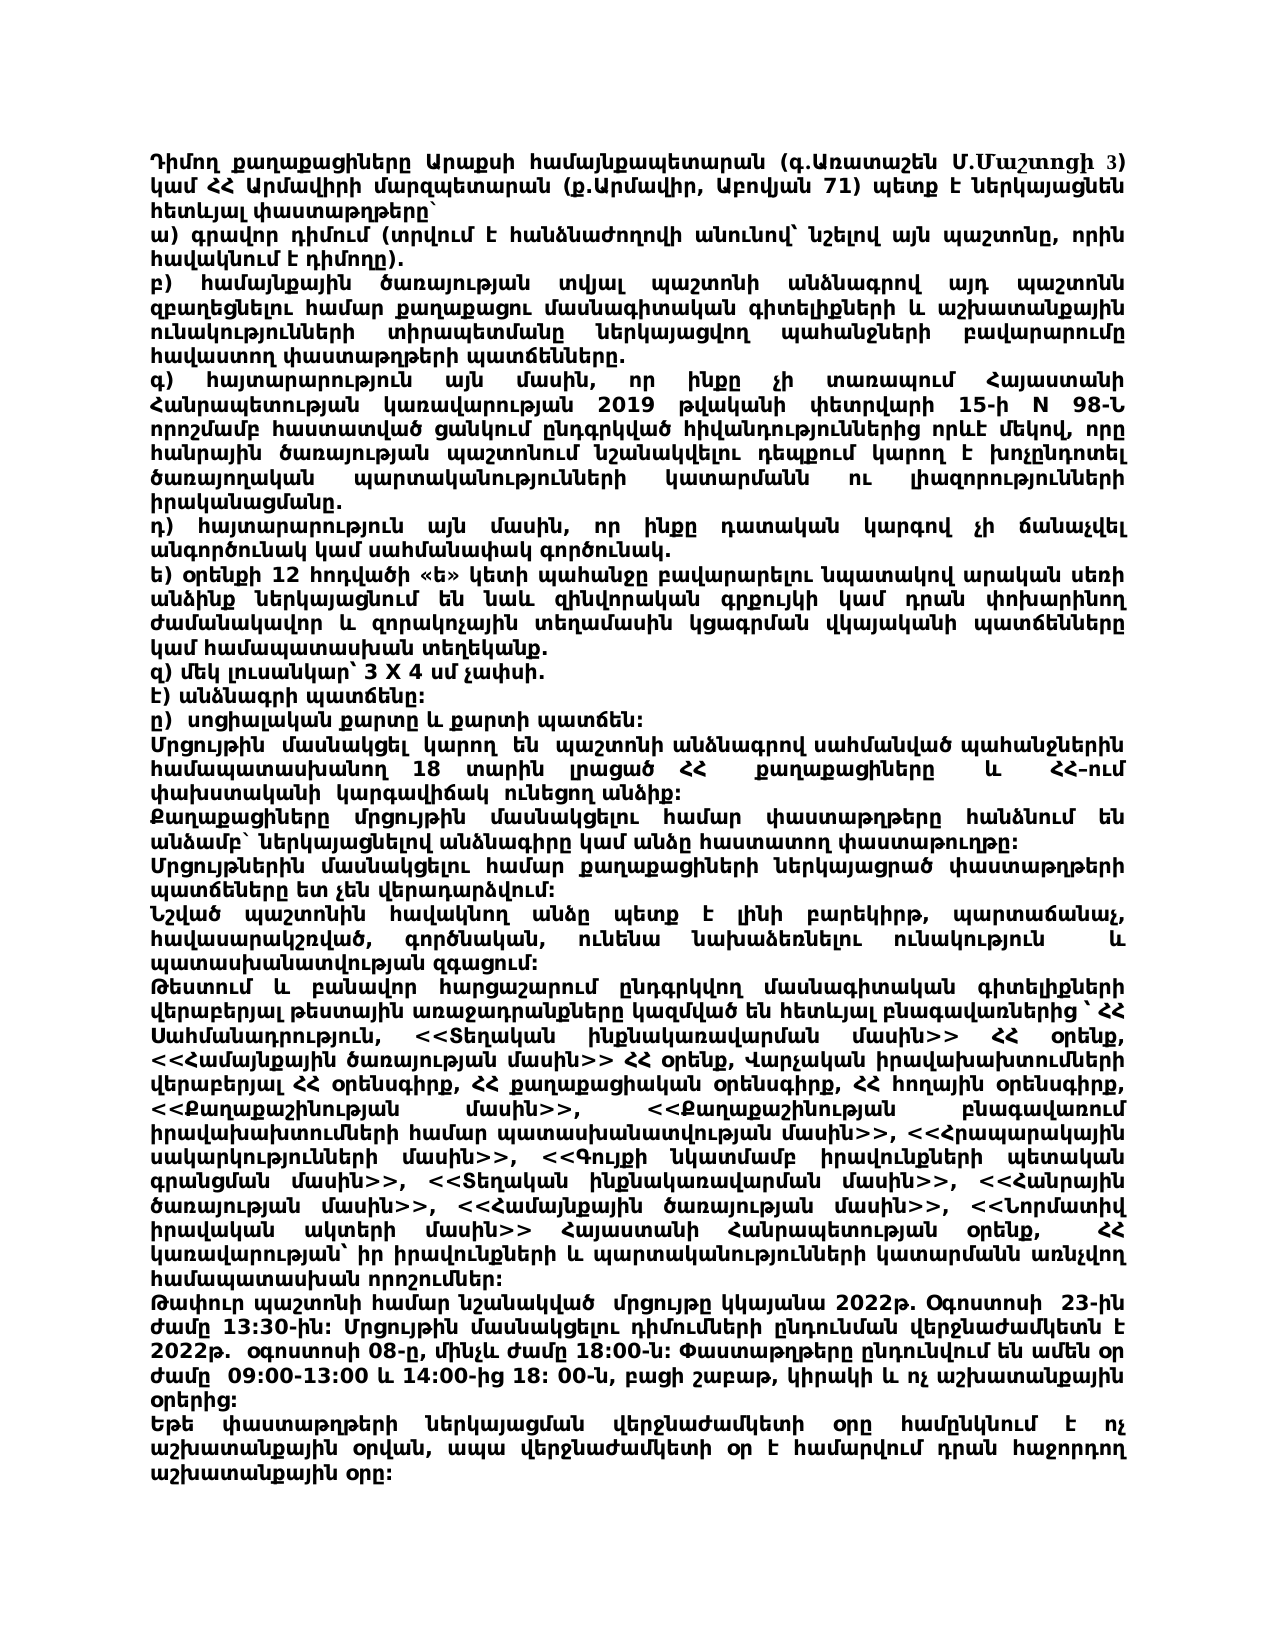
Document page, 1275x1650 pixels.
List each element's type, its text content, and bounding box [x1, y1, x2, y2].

text Նշված պաշտոնին հավակնող անձը պետք է լինի բարեկիրթ, պարտաճանաչ, հավասարակշռված, գործնական, ունենա նախաձեռնելու ունակություն և պատասխանատվության զգացում: [150, 902, 1126, 975]
text Եթե փաստաթղթերի ներկայացման վերջնաժամկետի օրը համընկնում է ոչ աշխատանքային օրվան, ապա վերջնաժամկետի օր է համարվում դրան հաջորդող աշխատանքային օրը: [150, 1412, 1126, 1485]
text Քաղաքացիները մրցույթին մասնակցելու համար փաստաթղթերը հանձնում են անձամբ` ներկայացնելով անձնագիրը կամ անձը հաստատող փաստաթուղթը: [150, 805, 1126, 854]
text գ) հայտարարություն այն մասին, որ ինքը չի տառապում Հայաստանի Հանրապետության կառավարության 2019 թվականի փետրվարի 15-ի N 98-Ն որոշմամբ հաստատված ցանկում ընդգրկված հիվանդություններից որևէ մեկով, որը հանրային ծառայության պաշտոնում նշանակվելու դեպքում կարող է խոչընդոտել ծառայողական պարտականությունների կատարմանն ու լիազորությունների իրականացմանը. [150, 368, 1126, 514]
text Թափուր պաշտոնի համար նշանակված մրցույթը կկայանա 2022թ. Օգոստոսի 23-ին ժամը 13:30-ին: Մրցույթին մասնակցելու դիմումների ընդունման վերջնաժամկետն է 2022թ. օգոստոսի 08-ը, մինչև ժամը 18:00-ն: Փաստաթղթերը ընդունվում են ամեն օր ժամը 09:00-13:00 և 14:00-ից 18: 00-ն, բացի շաբաթ, կիրակի և ոչ աշխատանքային օրերից: [150, 1291, 1126, 1412]
text դ) հայտարարություն այն մասին, որ ինքը դատական կարգով չի ճանաչվել անգործունակ կամ սահմանափակ գործունակ. [150, 514, 1126, 563]
text Դիմող քաղաքացիները Արաքսի համայնքապետարան (գ․Առատաշեն Մ․Մաշտոցի 3) կամ ՀՀ Արմավիրի մարզպետարան (ք.Արմավիր, Աբովյան 71) պետք է ներկայացնեն հետևյալ փաստաթղթերը` [150, 150, 1126, 223]
text է) անձնագրի պատճենը: [150, 684, 1126, 708]
text բ) համայնքային ծառայության տվյալ պաշտոնի անձնագրով այդ պաշտոնն զբաղեցնելու համար քաղաքացու մասնագիտական գիտելիքների և աշխատանքային ունակությունների տիրապետմանը ներկայացվող պահանջների բավարարումը հավաստող փաստաթղթերի պատճենները. [150, 271, 1126, 368]
text զ) մեկ լուսանկար՝ 3 X 4 սմ չափսի. [150, 660, 1126, 684]
text Մրցույթին մասնակցել կարող են պաշտոնի անձնագրով սահմանված պահանջներին համապատասխանող 18 տարին լրացած ՀՀ քաղաքացիները և ՀՀ–ում փախստականի կարգավիճակ ունեցող անձիք: [150, 733, 1126, 805]
text ե) օրենքի 12 հոդվածի «ե» կետի պահանջը բավարարելու նպատակով արական սեռի անձինք ներկայացնում են նաև զինվորական գրքույկի կամ դրան փոխարինող ժամանակավոր և զորակոչային տեղամասին կցագրման վկայականի պատճենները կամ համապատասխան տեղեկանք. [150, 563, 1126, 660]
text Թեստում և բանավոր հարցաշարում ընդգրկվող մասնագիտական գիտելիքների վերաբերյալ թեստային առաջադրանքները կազմված են հետևյալ բնագավառներից ՝ ՀՀ Սահմանադրություն, <<Տեղական ինքնակառավարման մասին>> ՀՀ օրենք, <<Համայնքային ծառայության մասին>> ՀՀ օրենք, Վարչական իրավախախտումների վերաբերյալ ՀՀ օրենսգիրք, ՀՀ քաղաքացիական օրենսգիրք, ՀՀ հողային օրենսգիրք, <<Քաղաքաշինության մասին>>, <<Քաղաքաշինության բնագավառում իրավախախտումների համար պատասխանատվության մասին>>, <<Հրապարակային սակարկությունների մասին>>, <<Գույքի նկատմամբ իրավունքների պետական գրանցման մասին>>, <<Տեղական ինքնակառավարման մասին>>, <<Հանրային ծառայության մասին>>, <<Համայնքային ծառայության մասին>>, <<Նորմատիվ իրավական ակտերի մասին>> Հայաստանի Հանրապետության օրենք, ՀՀ կառավարության՝ իր իրավունքների և պարտականությունների կատարմանն առնչվող համապատասխան որոշումներ: [150, 975, 1126, 1291]
text ա) գրավոր դիմում (տրվում է հանձնաժողովի անունով՝ նշելով այն պաշտոնը, որին հավակնում է դիմողը). [150, 223, 1126, 271]
text ը) սոցիալական քարտը և քարտի պատճեն: [150, 708, 1126, 733]
text Մրցույթներին մասնակցելու համար քաղաքացիների ներկայացրած փաստաթղթերի պատճեները ետ չեն վերադարձվում: [150, 854, 1126, 902]
